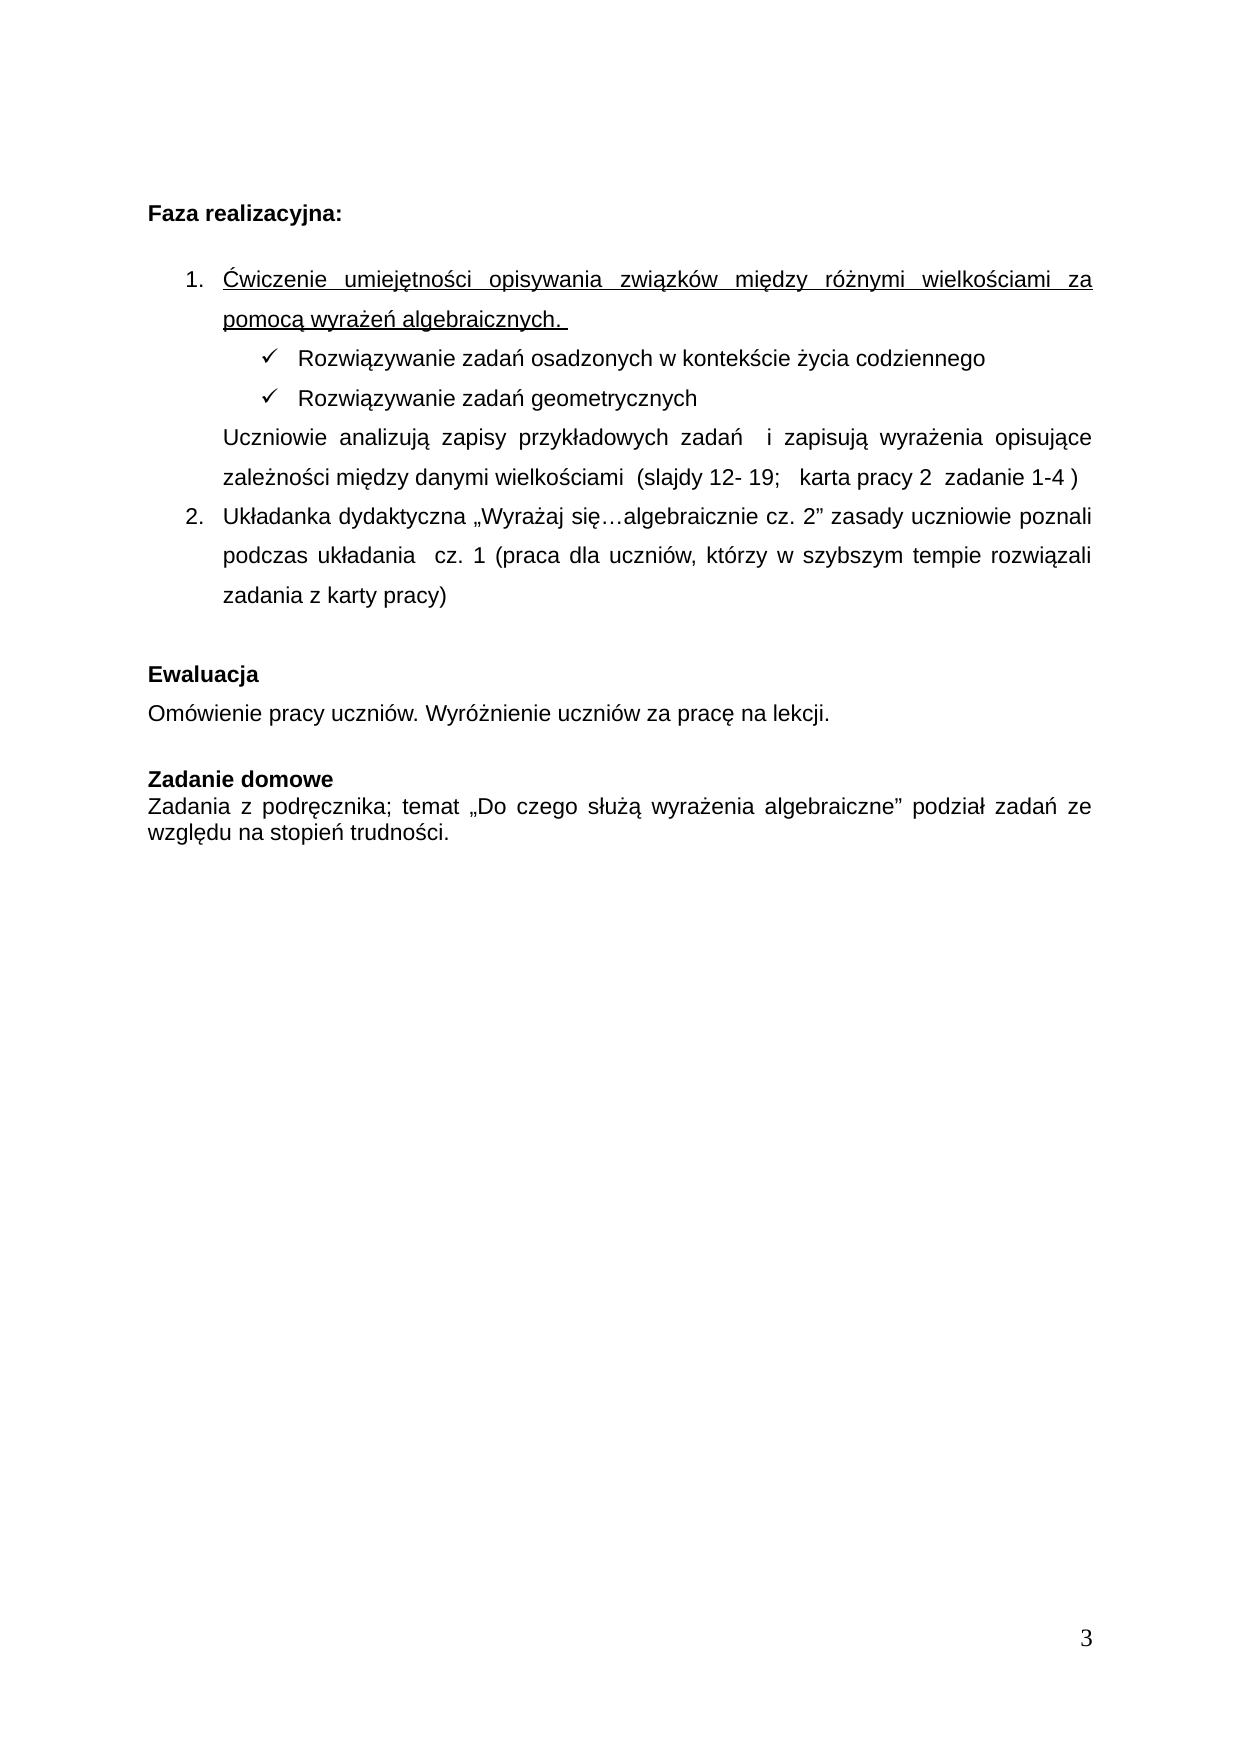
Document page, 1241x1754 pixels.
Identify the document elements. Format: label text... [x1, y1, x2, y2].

text Ewaluacja [148, 661, 1093, 687]
text Zadanie domowe [148, 766, 1093, 793]
text Faza realizacyjna: [148, 200, 1093, 227]
list Uczniowie analizują zapisy przykładowych zadań i zapisują wyrażenia opisujące zależności między danymi wielkościami (slajdy 12- 19; karta pracy 2 zadanie 1-4 ) [223, 424, 1093, 490]
list Układanka dydaktyczna „Wyrażaj się…algebraicznie cz. 2” zasady uczniowie poznali podczas układania cz. 1 (praca dla uczniów, którzy w szybszym tempie rozwiązali zadania z karty pracy) [185, 503, 1093, 608]
text Zadania z podręcznika; temat „Do czego służą wyrażenia algebraiczne” podział zadań ze względu na stopień trudności. [148, 793, 1093, 845]
list Rozwiązywanie zadań geometrycznych [260, 384, 1093, 411]
text Omówienie pracy uczniów. Wyróżnienie uczniów za pracę na lekcji. [148, 700, 1093, 727]
list Rozwiązywanie zadań osadzonych w kontekście życia codziennego [260, 345, 1093, 371]
list Ćwiczenie umiejętności opisywania związków między różnymi wielkościami za pomocą wyrażeń algebraicznych. [185, 266, 1093, 332]
